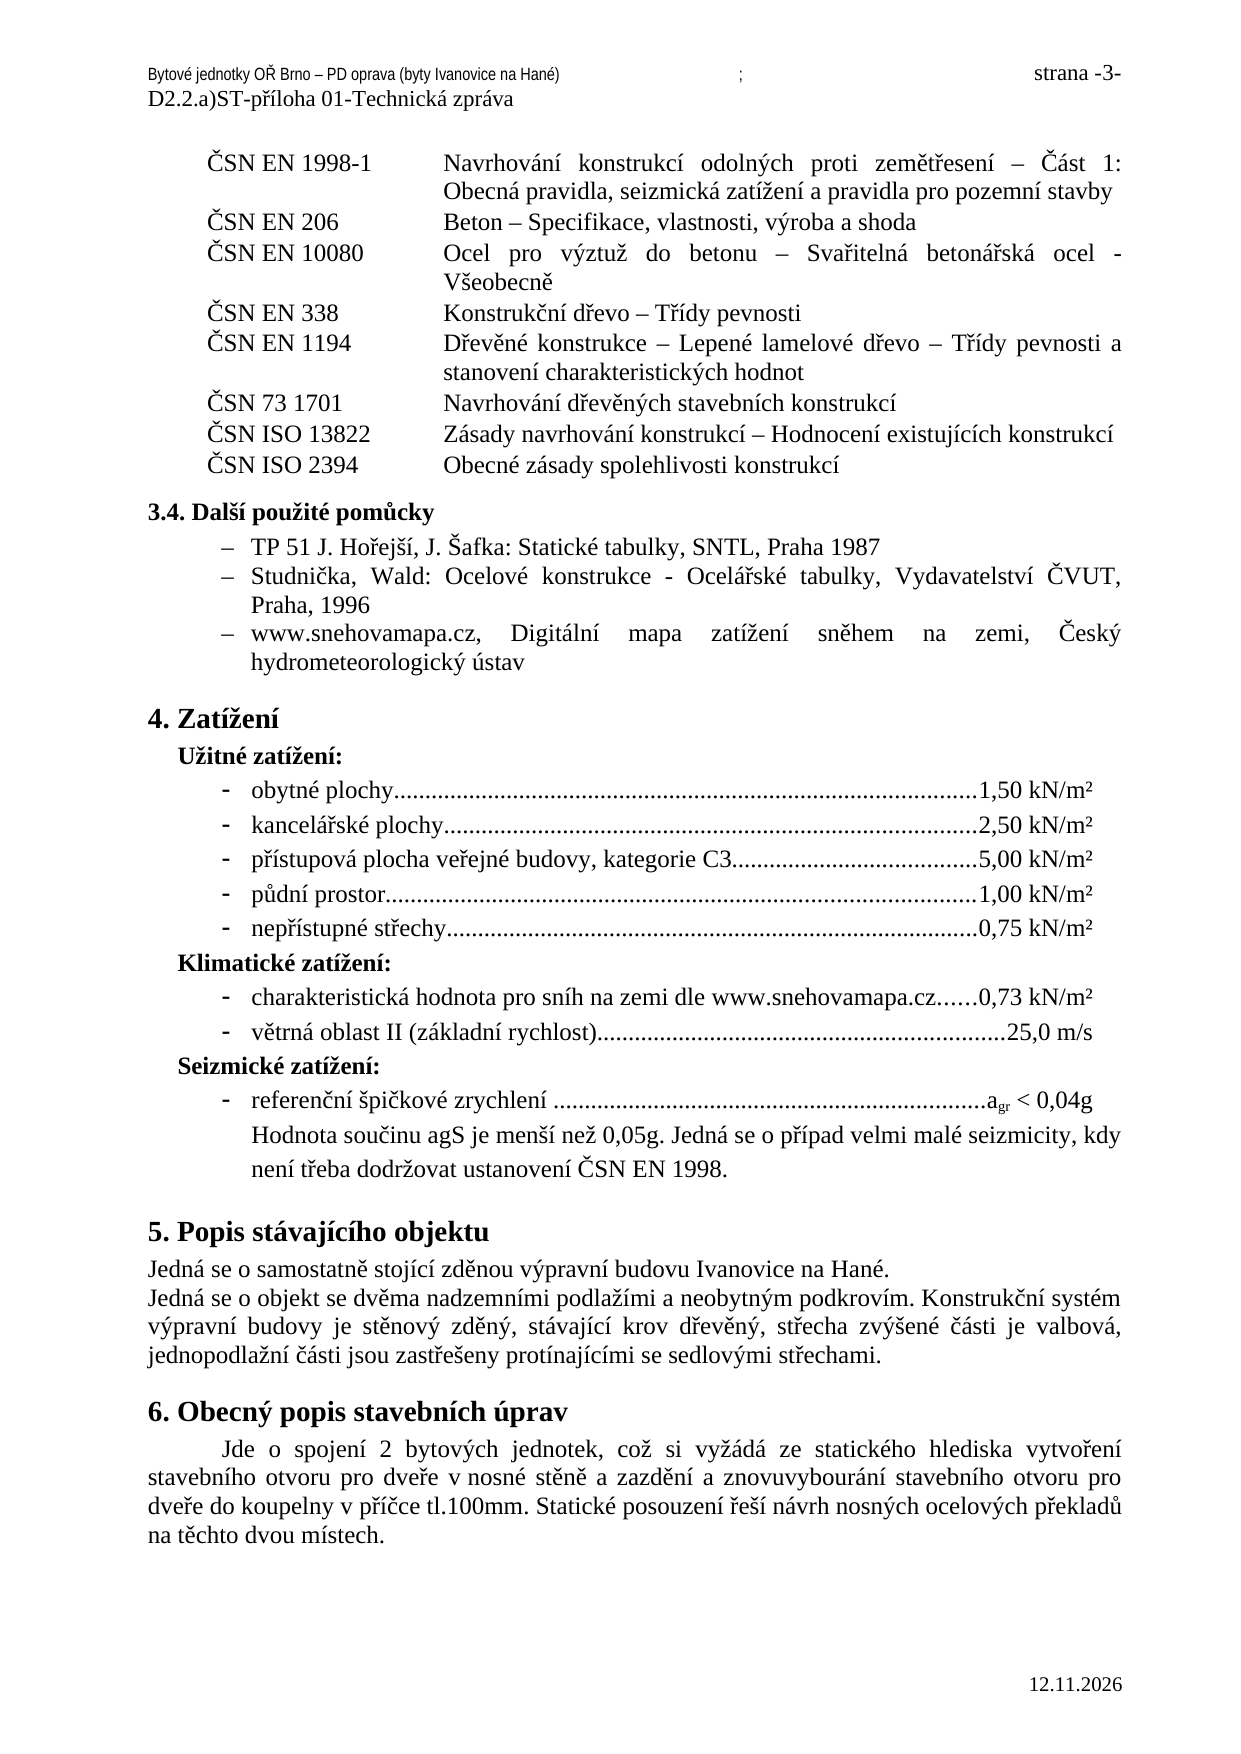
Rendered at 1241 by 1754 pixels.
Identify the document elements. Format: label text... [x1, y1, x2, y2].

text ČSN EN 1998-1 Navrhování konstrukcí odolných proti zemětřesení – Část 1: Obecná pravidla, seizmická zatížení a pravidla pro pozemní stavby [207, 148, 1122, 205]
list www.snehovamapa.cz, Digitální mapa zatížení sněhem na zemi, Český hydrometeorologický ústav [221, 618, 1122, 676]
subtitle Popis stávajícího objektu [148, 1214, 1122, 1248]
subtitle Obecný popis stavebních úprav [148, 1394, 1122, 1427]
text Klimatické zatížení: [177, 948, 1122, 976]
text ČSN EN 1194 Dřevěné konstrukce – Lepené lamelové dřevo – Třídy pevnosti a stanovení charakteristických hodnot [207, 328, 1122, 386]
text Jedná se o objekt se dvěma nadzemními podlažími a neobytným podkrovím. Konstrukční systém výpravní budovy je stěnový zděný, stávající krov dřevěný, střecha zvýšené části je valbová, jednopodlažní části jsou zastřešeny protínajícími se sedlovými střechami. [148, 1283, 1122, 1369]
subtitle Zatížení [148, 701, 1122, 734]
list půdní prostor 1,00 kN/m² [222, 879, 1122, 907]
list kancelářské plochy 2,50 kN/m² [222, 810, 1122, 838]
list přístupová plocha veřejné budovy, kategorie C3 5,00 kN/m² [222, 844, 1122, 873]
list referenční špičkové zrychlení agr < 0,04g [222, 1086, 1122, 1114]
list nepřístupné střechy 0,75 kN/m² [222, 913, 1122, 942]
list větrná oblast II (základní rychlost) 25,0 m/s [222, 1017, 1122, 1045]
text ČSN EN 206 Beton – Specifikace, vlastnosti, výroba a shoda [207, 207, 1122, 236]
text ČSN EN 10080 Ocel pro výztuž do betonu – Svařitelná betonářská ocel - Všeobecně [207, 238, 1122, 296]
text ČSN ISO 2394 Obecné zásady spolehlivosti konstrukcí [207, 450, 1122, 478]
list obytné plochy 1,50 kN/m² [222, 775, 1122, 804]
subtitle Další použité pomůcky [148, 497, 1122, 526]
text ČSN EN 338 Konstrukční dřevo – Třídy pevnosti [207, 298, 1122, 326]
text Hodnota součinu agS je menší než 0,05g. Jedná se o případ velmi lé seizmicity, kdy není třeba dodržovat ustanovení ČSN EN 1998. [251, 1120, 1122, 1183]
text Jedná se o samostatně stojící zděnou výpravní budovu Ivanovice na Hané. [148, 1254, 1122, 1283]
text Užitné zatížení: [177, 741, 1122, 769]
text ČSN 73 1701 Navrhování dřevěných stavebních konstrukcí [207, 388, 1122, 417]
text ČSN ISO 13822 Zásady navrhování konstrukcí – Hodnocení existujících konstrukcí [207, 419, 1122, 448]
text Jde o spojení 2 bytových jednotek, což si vyžádá ze statického hlediska vytvoření stavebního otvoru pro dveře v nosné stěně a zazdění a znovuvybourání stavebního otvoru pro dveře do koupelny v příčce tl.100mm. Statické posouzení řeší návrh nosných ocelových překladů na těchto dvou místech. [148, 1434, 1122, 1549]
list TP 51 J. Hořejší, J. Šafka: Statické tabulky, SNTL, Praha 1987 [221, 532, 1122, 561]
text Seizmické zatížení: [177, 1051, 1122, 1080]
list charakteristická hodnota pro sníh na zemi dle www.snehovamapa.cz 0,73 kN/m² [222, 982, 1122, 1011]
list Studnička, Wald: Ocelové konstrukce - Ocelářské tabulky, Vydavatelství ČVUT, Praha, 1996 [221, 561, 1122, 618]
